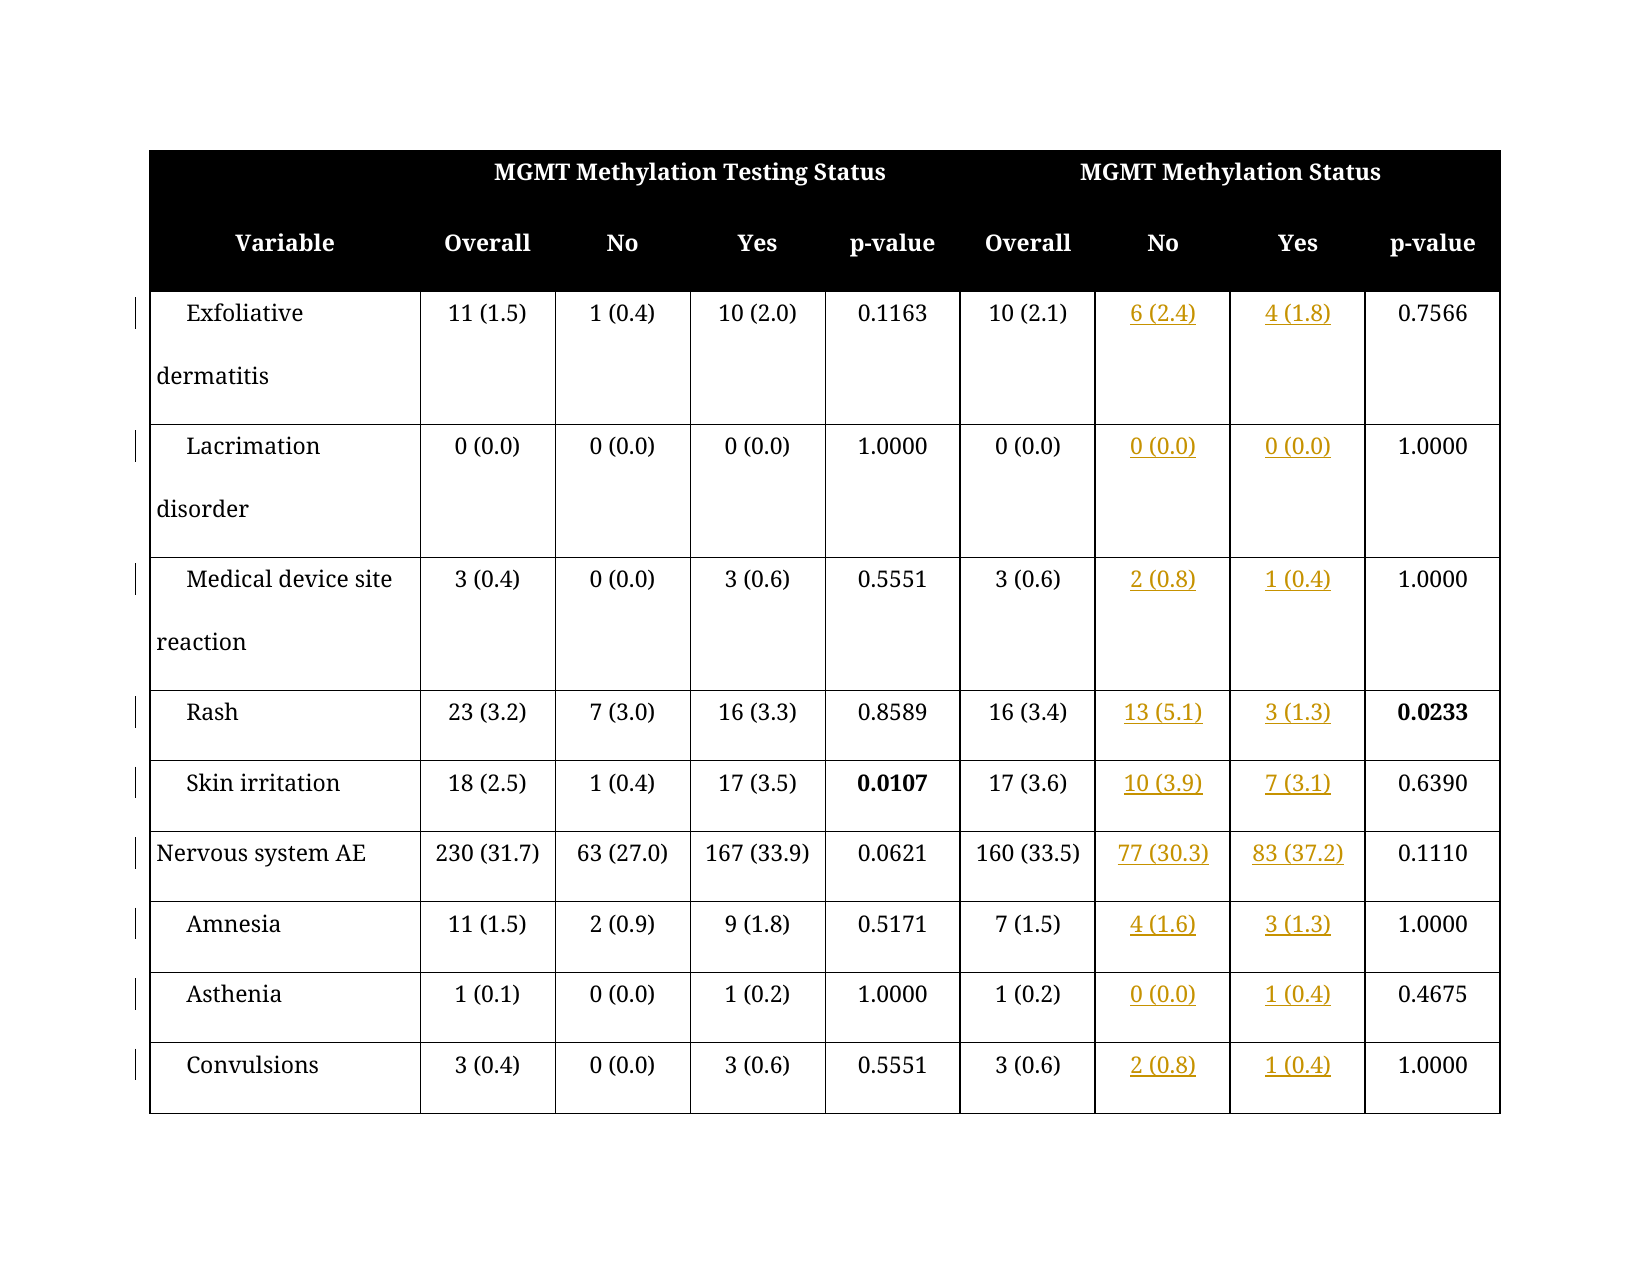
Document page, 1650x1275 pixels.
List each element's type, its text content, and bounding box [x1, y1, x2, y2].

table_cell Skin irritation [151, 761, 420, 831]
table_cell 11 (1.5) [421, 292, 555, 423]
table_cell 0.4675 [1366, 973, 1499, 1042]
table_cell Asthenia [151, 973, 420, 1042]
table_cell Overall [421, 221, 555, 291]
table_cell 3 (0.6) [691, 1043, 825, 1113]
table_cell 0 (0.0) [421, 425, 555, 557]
table_cell [1231, 902, 1364, 972]
table_cell Nervous system AE [151, 832, 420, 901]
table_cell 17 (3.5) [691, 761, 825, 831]
table_cell [1231, 832, 1364, 901]
table_cell Rash [151, 691, 420, 760]
table_cell [1096, 1043, 1229, 1113]
table_cell Yes [691, 221, 825, 291]
table_cell p-value [826, 221, 959, 291]
table_cell Exfoliative dermatitis [151, 292, 420, 423]
table_cell [1231, 558, 1364, 689]
table_cell 0.1163 [826, 292, 959, 423]
table_cell 2 (0.9) [556, 902, 690, 972]
table_header MGMT Methylation Status [961, 150, 1499, 220]
table_cell No [1096, 221, 1229, 291]
table_cell [1231, 425, 1364, 557]
table_cell [1231, 1043, 1364, 1113]
table_cell 0 (0.0) [556, 425, 690, 557]
table_cell [1096, 558, 1229, 689]
table_cell [1096, 425, 1229, 557]
table_cell [1096, 292, 1229, 423]
table_cell 0 (0.0) [961, 425, 1094, 557]
table_cell 3 (0.6) [961, 558, 1094, 689]
table_cell 1.0000 [1366, 558, 1499, 689]
table_cell 1.0000 [826, 973, 959, 1042]
table_cell 18 (2.5) [421, 761, 555, 831]
table_cell Convulsions [151, 1043, 420, 1113]
table_cell 0.5551 [826, 558, 959, 689]
table_cell Yes [1231, 221, 1364, 291]
table_cell 11 (1.5) [421, 902, 555, 972]
table_cell 3 (0.6) [691, 558, 825, 689]
table_cell 17 (3.6) [961, 761, 1094, 831]
table_cell [1096, 761, 1229, 831]
table_cell Overall [961, 221, 1094, 291]
table_cell Amnesia [151, 902, 420, 972]
table_cell 9 (1.8) [691, 902, 825, 972]
table_cell 0.5171 [826, 902, 959, 972]
table_cell 0.6390 [1366, 761, 1499, 831]
table_cell 0 (0.0) [691, 425, 825, 557]
table_cell 0.0621 [826, 832, 959, 901]
table_cell 0.8589 [826, 691, 959, 760]
table_cell [1096, 973, 1229, 1042]
table_cell 0.7566 [1366, 292, 1499, 423]
table_cell 0.0233 [1366, 691, 1499, 760]
table_cell 0.1110 [1366, 832, 1499, 901]
table_cell 16 (3.3) [691, 691, 825, 760]
table_cell 1.0000 [826, 425, 959, 557]
table_cell 1 (0.2) [961, 973, 1094, 1042]
table_cell 10 (2.0) [691, 292, 825, 423]
table_cell [1231, 973, 1364, 1042]
table_cell 0 (0.0) [556, 973, 690, 1042]
table_cell 7 (3.0) [556, 691, 690, 760]
table_cell 167 (33.9) [691, 832, 825, 901]
table_cell 230 (31.7) [421, 832, 555, 901]
table_cell 1 (0.1) [421, 973, 555, 1042]
table_cell Variable [151, 221, 420, 291]
table_cell 63 (27.0) [556, 832, 690, 901]
table_cell [1231, 761, 1364, 831]
table_cell [1231, 292, 1364, 423]
table_cell [1096, 832, 1229, 901]
table_cell 10 (2.1) [961, 292, 1094, 423]
table_cell [1231, 691, 1364, 760]
table_cell 1 (0.2) [691, 973, 825, 1042]
table_cell 0 (0.0) [556, 558, 690, 689]
table_cell 0.0107 [826, 761, 959, 831]
table_cell [1096, 902, 1229, 972]
table_cell 1 (0.4) [556, 761, 690, 831]
table_cell No [556, 221, 690, 291]
table_header MGMT Methylation Testing Status [421, 150, 959, 220]
table_cell 16 (3.4) [961, 691, 1094, 760]
table_cell Medical device site reaction [151, 558, 420, 689]
table_cell 160 (33.5) [961, 832, 1094, 901]
table_cell Lacrimation disorder [151, 425, 420, 557]
table_cell 7 (1.5) [961, 902, 1094, 972]
table_cell 3 (0.6) [961, 1043, 1094, 1113]
table_cell 3 (0.4) [421, 1043, 555, 1113]
table_cell 23 (3.2) [421, 691, 555, 760]
table_cell 3 (0.4) [421, 558, 555, 689]
table_cell 1.0000 [1366, 1043, 1499, 1113]
table_cell p-value [1366, 221, 1499, 291]
table_header [151, 150, 420, 220]
table_cell 0.5551 [826, 1043, 959, 1113]
table_cell 1.0000 [1366, 902, 1499, 972]
table_cell [1096, 691, 1229, 760]
table_cell 1.0000 [1366, 425, 1499, 557]
table_cell 1 (0.4) [556, 292, 690, 423]
table_cell 0 (0.0) [556, 1043, 690, 1113]
